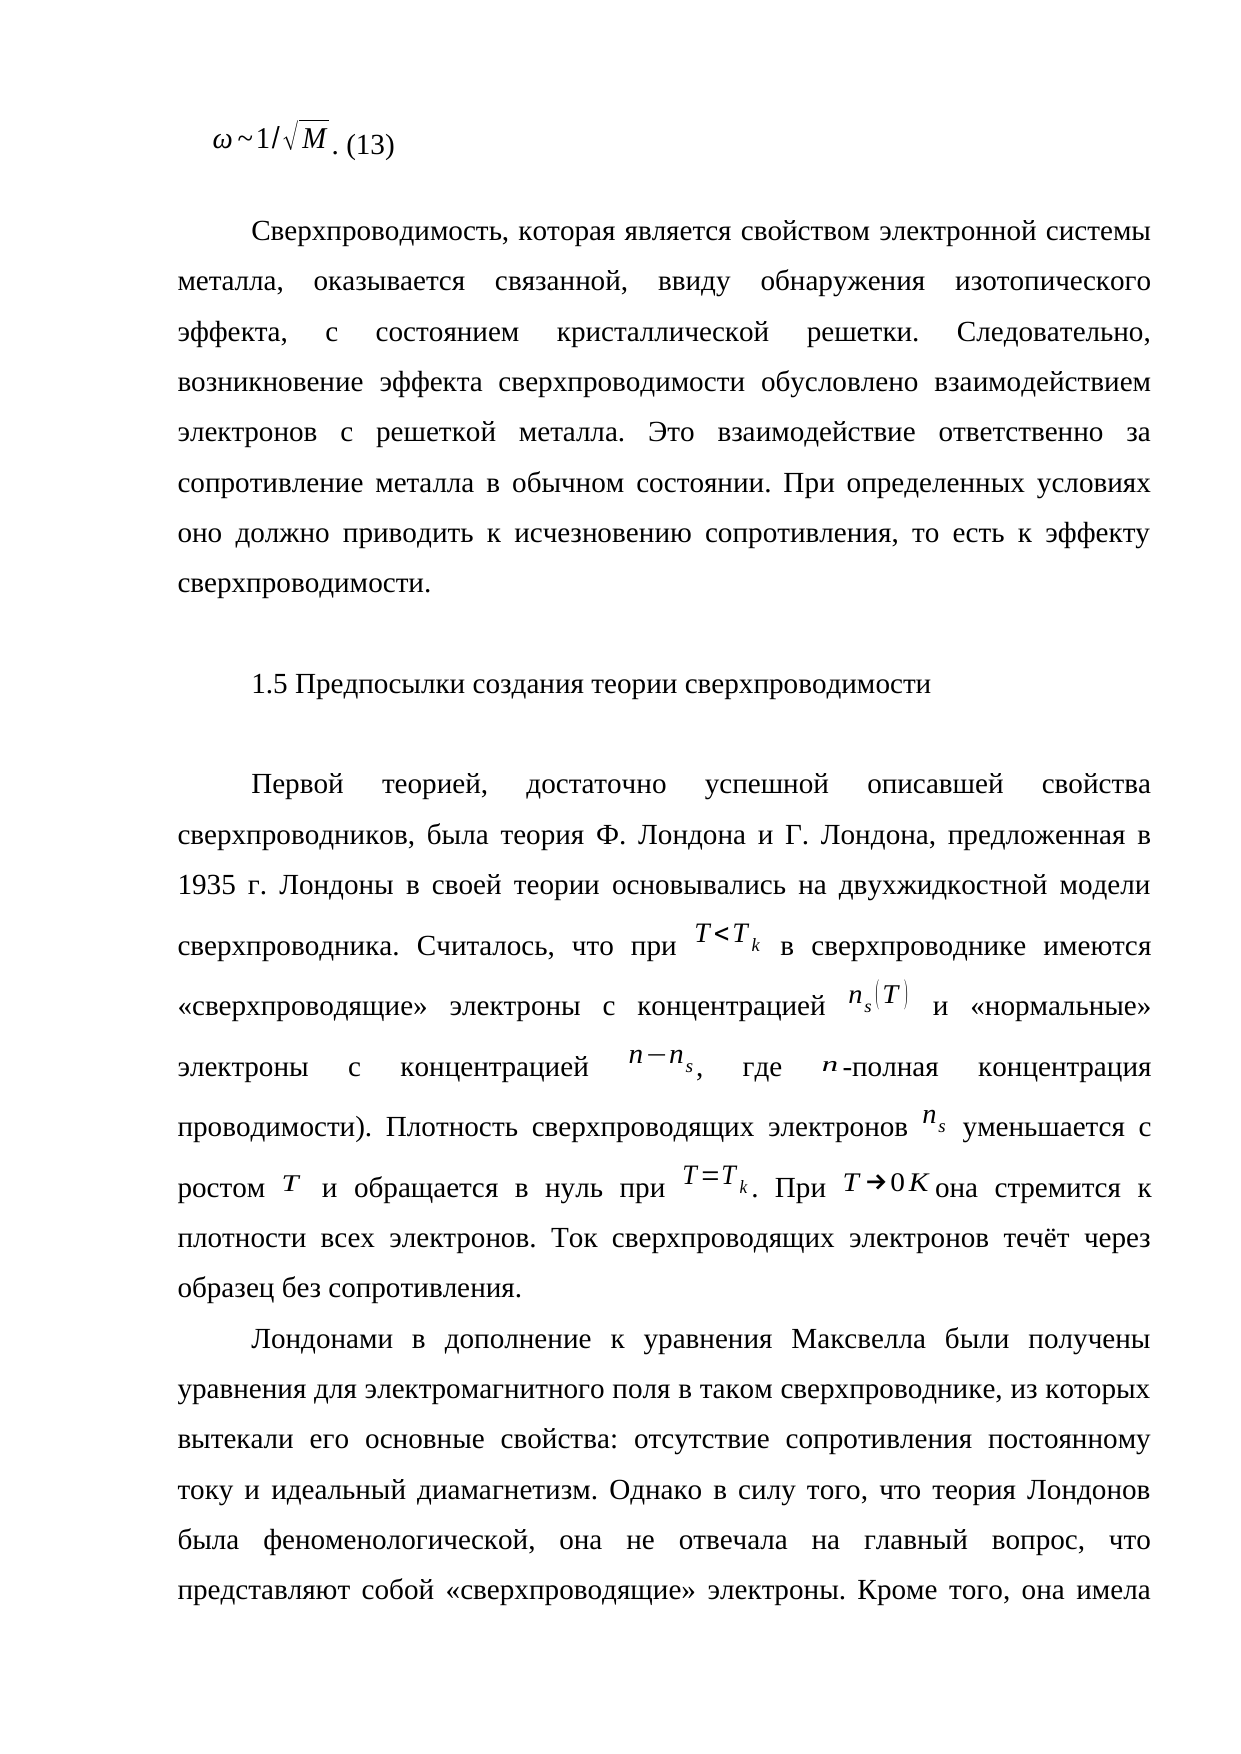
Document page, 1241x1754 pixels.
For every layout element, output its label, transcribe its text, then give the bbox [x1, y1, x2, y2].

text Сверхпроводимость, которая является свойством электронной системы металла, оказывается связанной, ввиду обнаружения изотопического эффекта, с состоянием кристаллической решетки. Следовательно, возникновение эффекта сверхпроводимости обусловлено взаимодействием электронов с решеткой металла. Это взаимодействие ответственно за сопротивление металла в обычном состоянии. При определенных условиях оно должно приводить к исчезновению сопротивления, то есть к эффекту сверхпроводимости. [177, 213, 1152, 599]
text 1.5 Предпосылки создания теории сверхпроводимости [177, 666, 1152, 699]
text Первой теорией, достаточно успешной описавшей свойства сверхпроводников, была теория Ф. Лондона и Г. Лондона, предложенная в . Лондоны в своей теории основывались на двухжидкостной модели сверхпроводника. Считалось, что при в сверхпроводнике имеются «сверхпроводящие» электроны с концентрацией и «нормальные» электроны с концентрацией , где -полная концентрация проводимости). Плотность сверхпроводящих электронов уменьшается с ростом и обращается в нуль при . При она стремится к плотности всех электронов. Ток сверхпроводящих электронов течёт через образец без сопротивления. [177, 767, 1152, 1304]
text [177, 1321, 1152, 1606]
